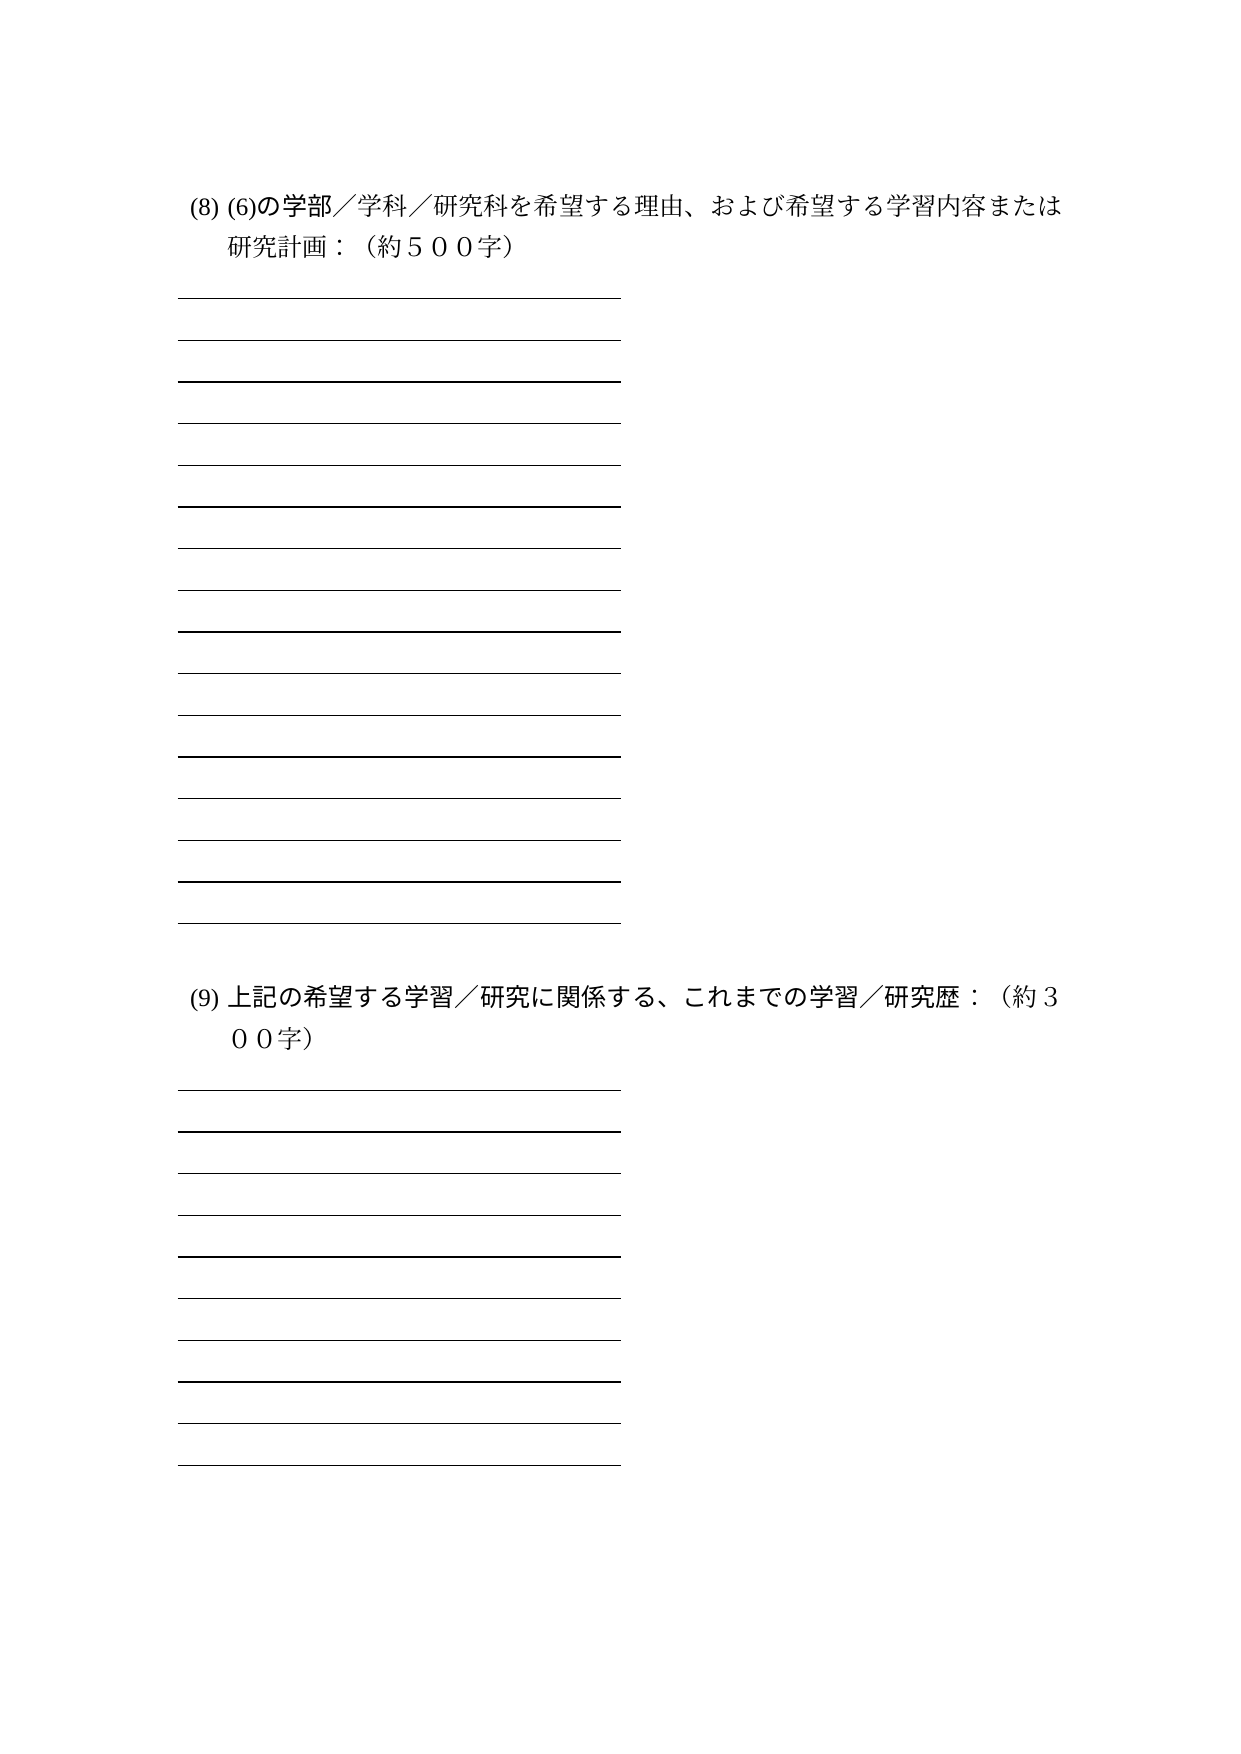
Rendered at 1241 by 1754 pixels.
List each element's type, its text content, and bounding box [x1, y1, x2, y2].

list 上記の希望する学習／研究に関係する、これまでの学習／研究歴：（約３００字） [190, 975, 1063, 1058]
list (6)の学部／学科／研究科を希望する理由、および希望する学習内容または研究計画：（約５００字） [190, 183, 1063, 267]
